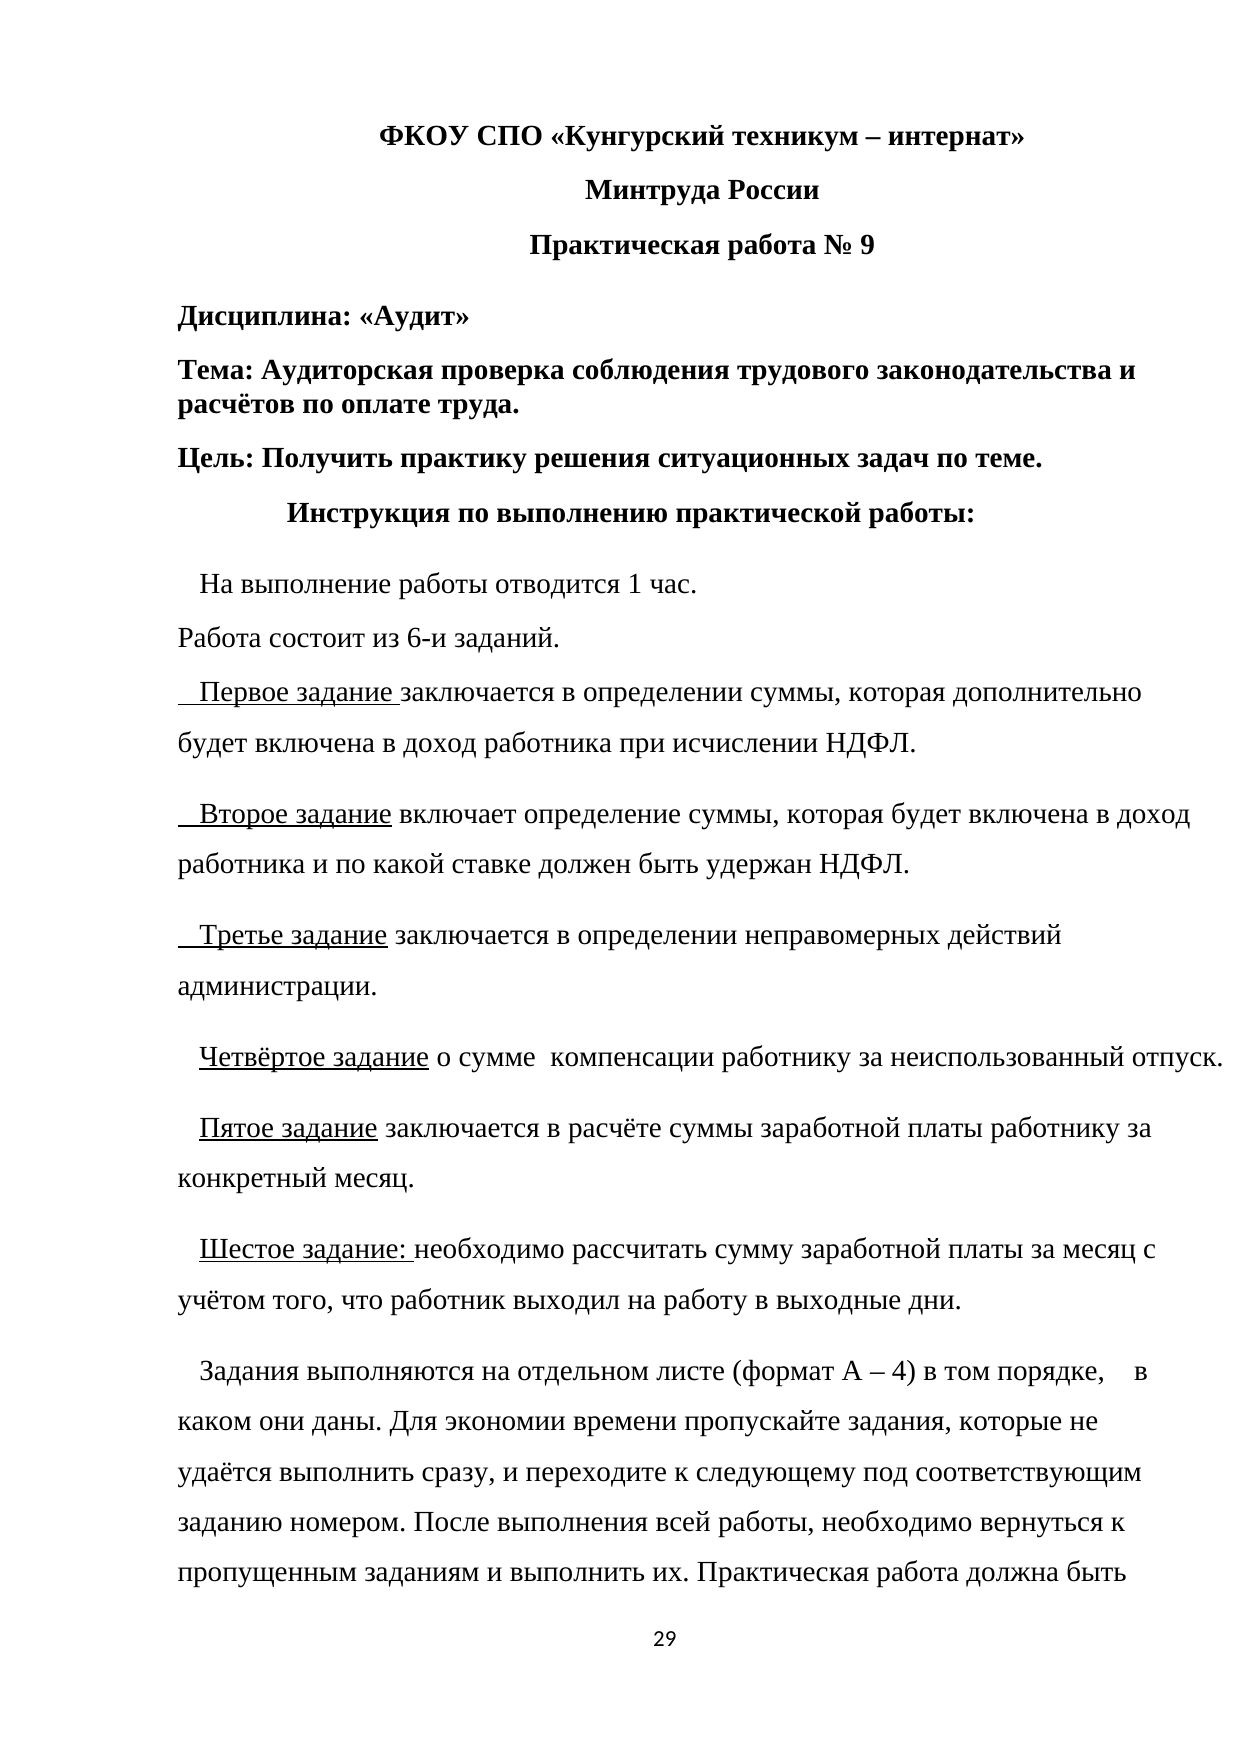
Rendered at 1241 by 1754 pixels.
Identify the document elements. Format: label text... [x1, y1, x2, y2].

text Четвёртое задание о сумме компенсации работнику за неиспользованный отпуск. [177, 1039, 1227, 1072]
text Первое задание заключается в определении суммы, которая дополнительно будет включена в доход работника при исчислении НДФЛ. [177, 674, 1227, 758]
text Шестое задание: необходимо рассчитать сумму заработной платы за месяц с учётом того, что работник выходил на работу в выходные дни. [177, 1232, 1227, 1315]
text Работа состоит из 6-и заданий. [177, 620, 1227, 654]
text Минтруда России [177, 172, 1227, 206]
text На выполнение работы отводится 1 час. [177, 566, 1227, 599]
text Второе задание включает определение суммы, которая будет включена в доход работника и по какой ставке должен быть удержан НДФЛ. [177, 796, 1227, 880]
text Третье задание заключается в определении неправомерных действий администрации. [177, 917, 1227, 1001]
text Цель: Получить практику решения ситуационных задач по теме. [177, 440, 1227, 474]
text Практическая работа № 9 [177, 227, 1227, 260]
text ФКОУ СПО «Кунгурский техникум – интернат» [177, 118, 1227, 152]
text Дисциплина: «Аудит» [177, 298, 1227, 332]
text Инструкция по выполнению практической работы: [177, 495, 1227, 528]
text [177, 1353, 1227, 1588]
text Пятое задание заключается в расчёте суммы заработной платы работнику за конкретный месяц. [177, 1110, 1227, 1194]
text Тема: Аудиторская проверка соблюдения трудового законодательства и расчётов по оплате труда. [177, 352, 1227, 419]
